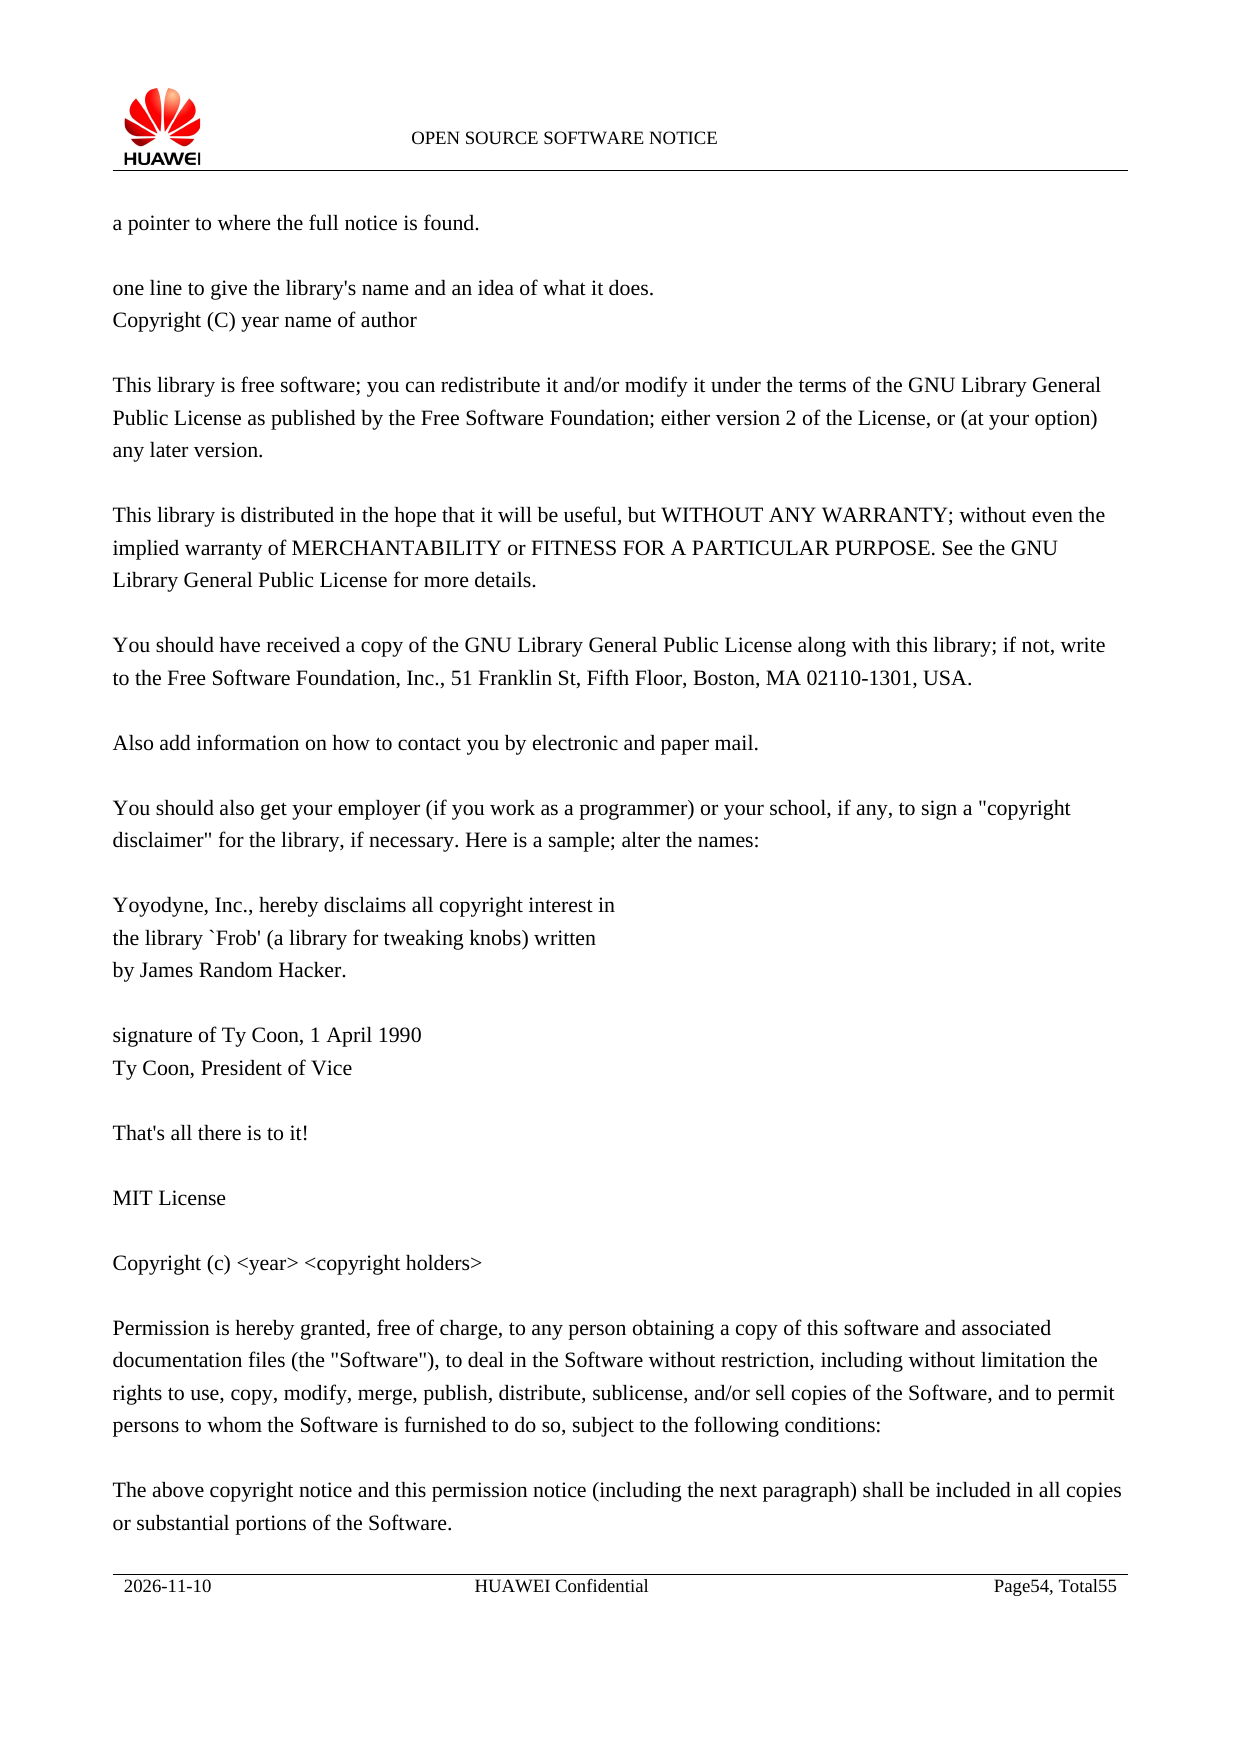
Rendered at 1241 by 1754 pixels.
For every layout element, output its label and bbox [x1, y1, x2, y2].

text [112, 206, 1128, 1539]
picture [124, 88, 201, 165]
